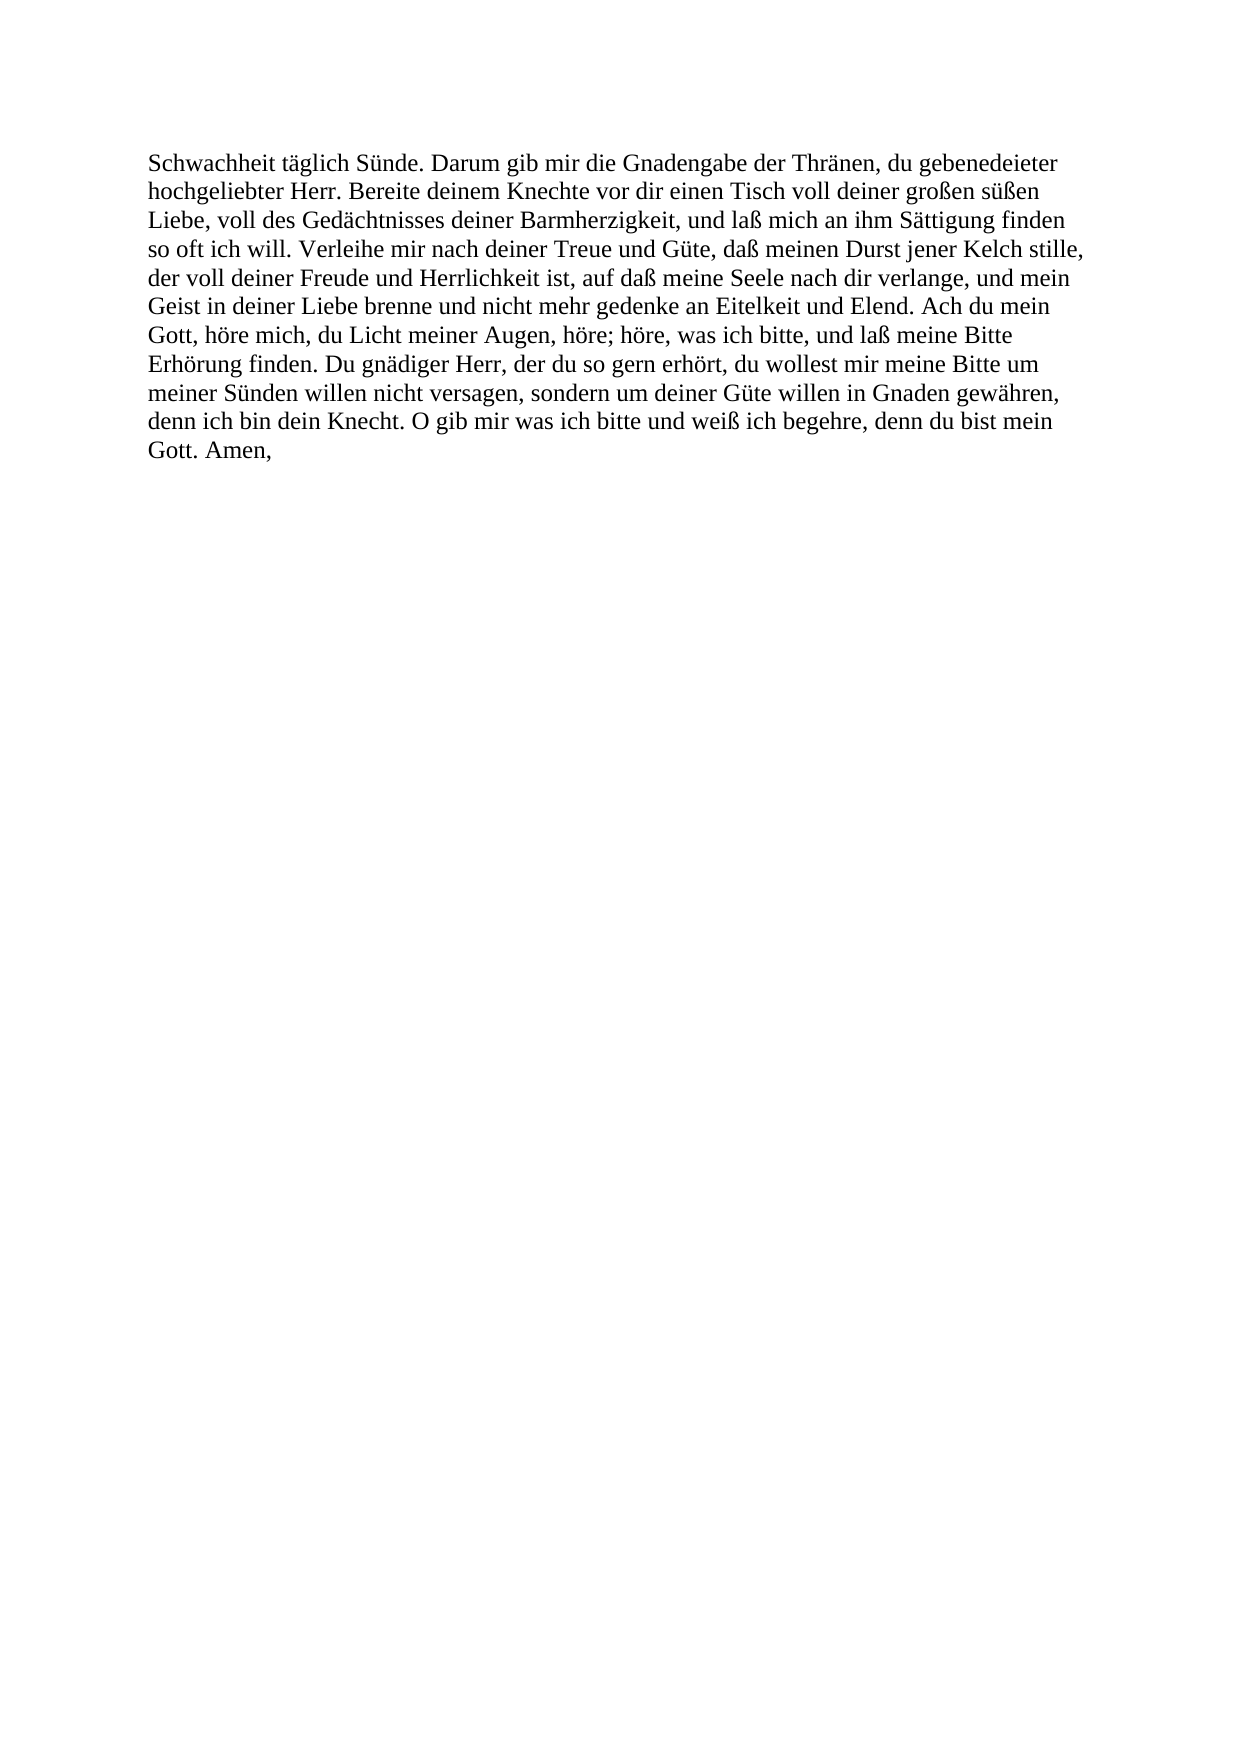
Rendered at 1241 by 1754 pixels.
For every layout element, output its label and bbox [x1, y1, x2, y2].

text [148, 148, 1093, 464]
